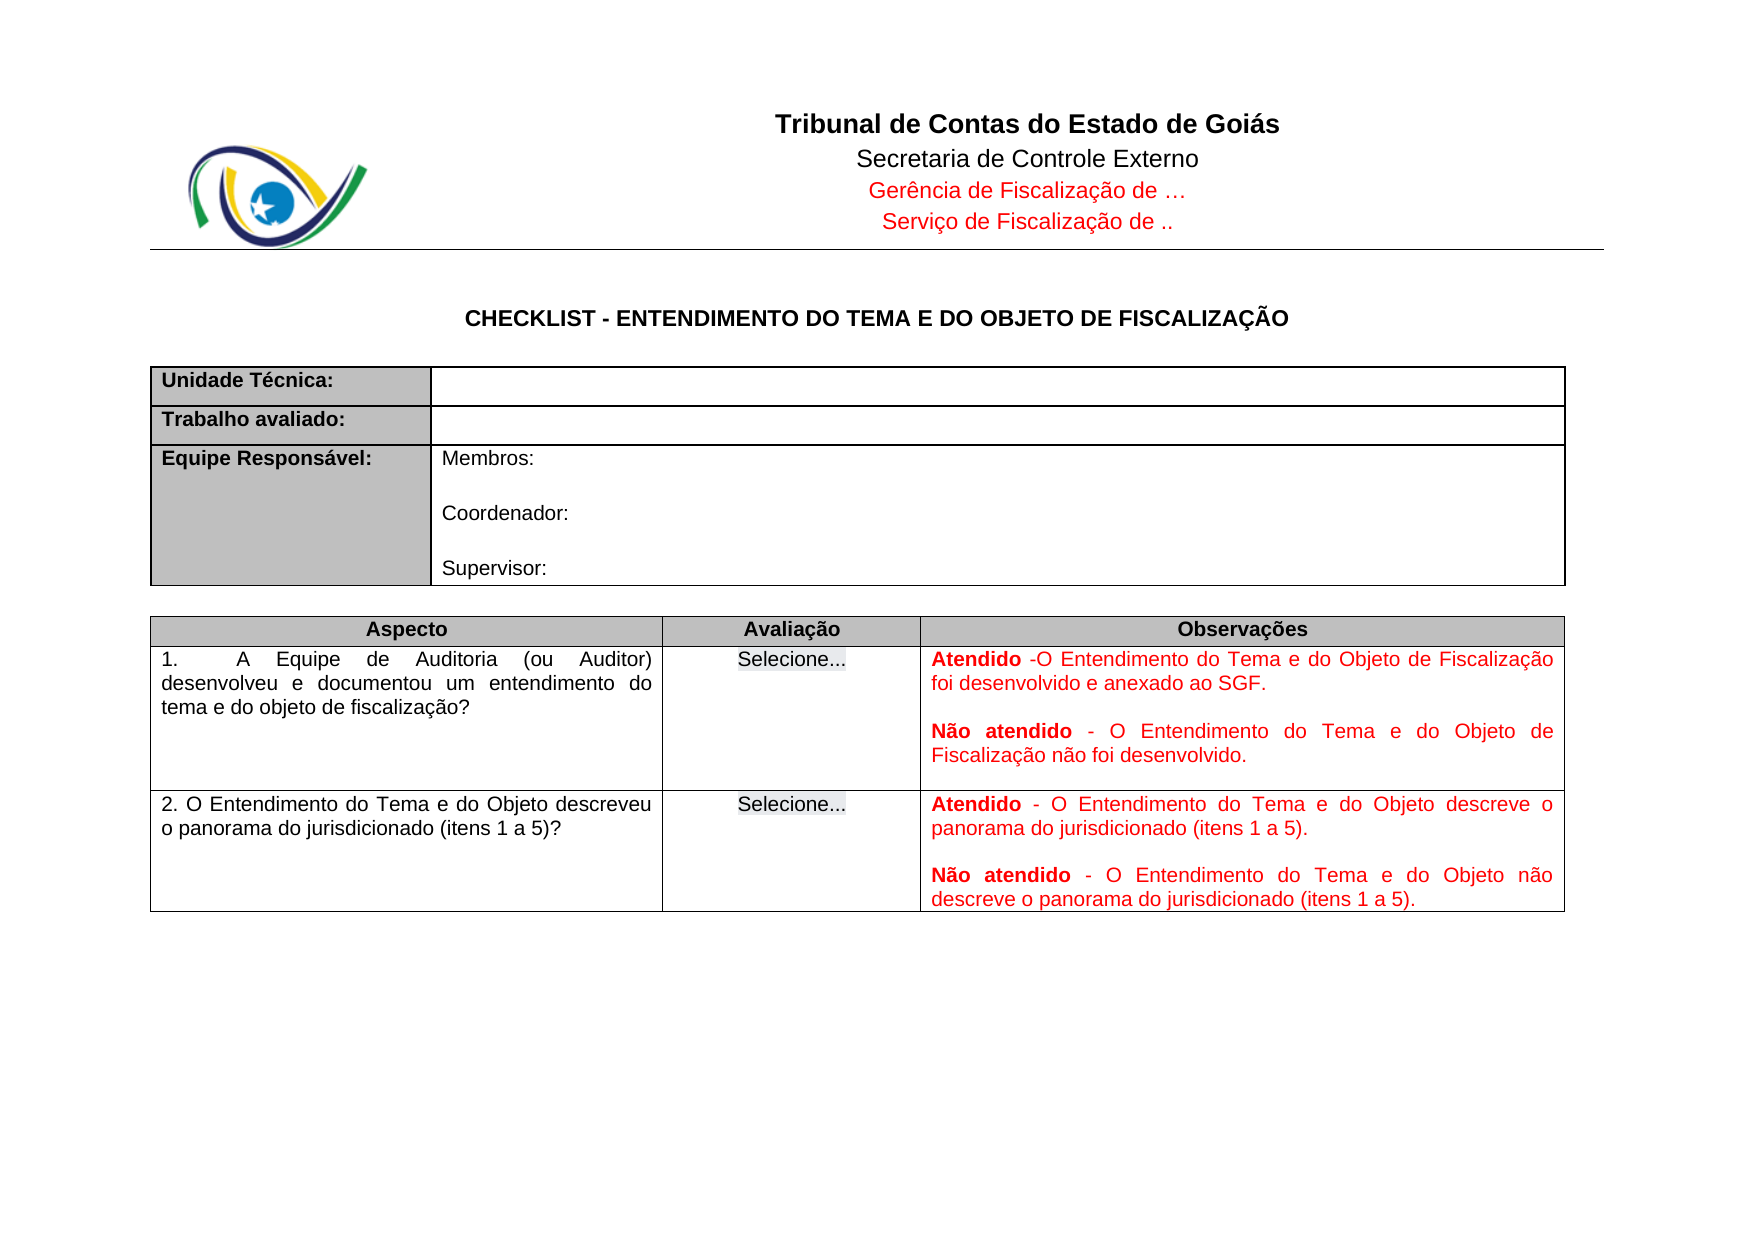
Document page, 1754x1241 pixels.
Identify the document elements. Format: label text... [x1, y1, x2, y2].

table_cell 2. O Entendimento do Tema e do Objeto descreveu o panorama do jurisdicionado (itens 1 a 5)? [151, 791, 662, 911]
table_header Aspecto [151, 617, 662, 646]
table_cell Atendido - O Entendimento do Tema e do Objeto descreve o panorama do jurisdicionado (itens 1 a 5). Não atendido - O Entendimento do Tema e do Objeto não descreve o panorama do jurisdicionado (itens 1 a 5). [921, 791, 1564, 911]
picture [181, 250, 373, 257]
table_header [432, 368, 1564, 405]
table_header Unidade Técnica: [152, 368, 430, 405]
table_cell Atendido -O Entendimento do Tema e do Objeto de Fiscalização foi desenvolvido e anexado ao SGF. Não atendido - O Entendimento do Tema e do Objeto de Fiscalização não foi desenvolvido. [921, 647, 1564, 790]
table_cell 1. A Equipe de Auditoria (ou Auditor) desenvolveu e documentou um entendimento do tema e do objeto de fiscalização? [151, 647, 662, 790]
table_cell [663, 791, 920, 911]
picture [181, 138, 373, 249]
table_cell Equipe Responsável: [152, 446, 430, 585]
table_cell [432, 407, 1564, 444]
table_cell [663, 647, 920, 790]
table_header Avaliação [663, 617, 920, 646]
table_cell Trabalho avaliado: [152, 407, 430, 444]
table_header Observações [921, 617, 1564, 646]
text CHECKLIST - ENTENDIMENTO DO TEMA E DO OBJETO DE FISCALIZAÇÃO [150, 305, 1604, 332]
table_cell Membros: Coordenador: Supervisor: [432, 446, 1564, 585]
